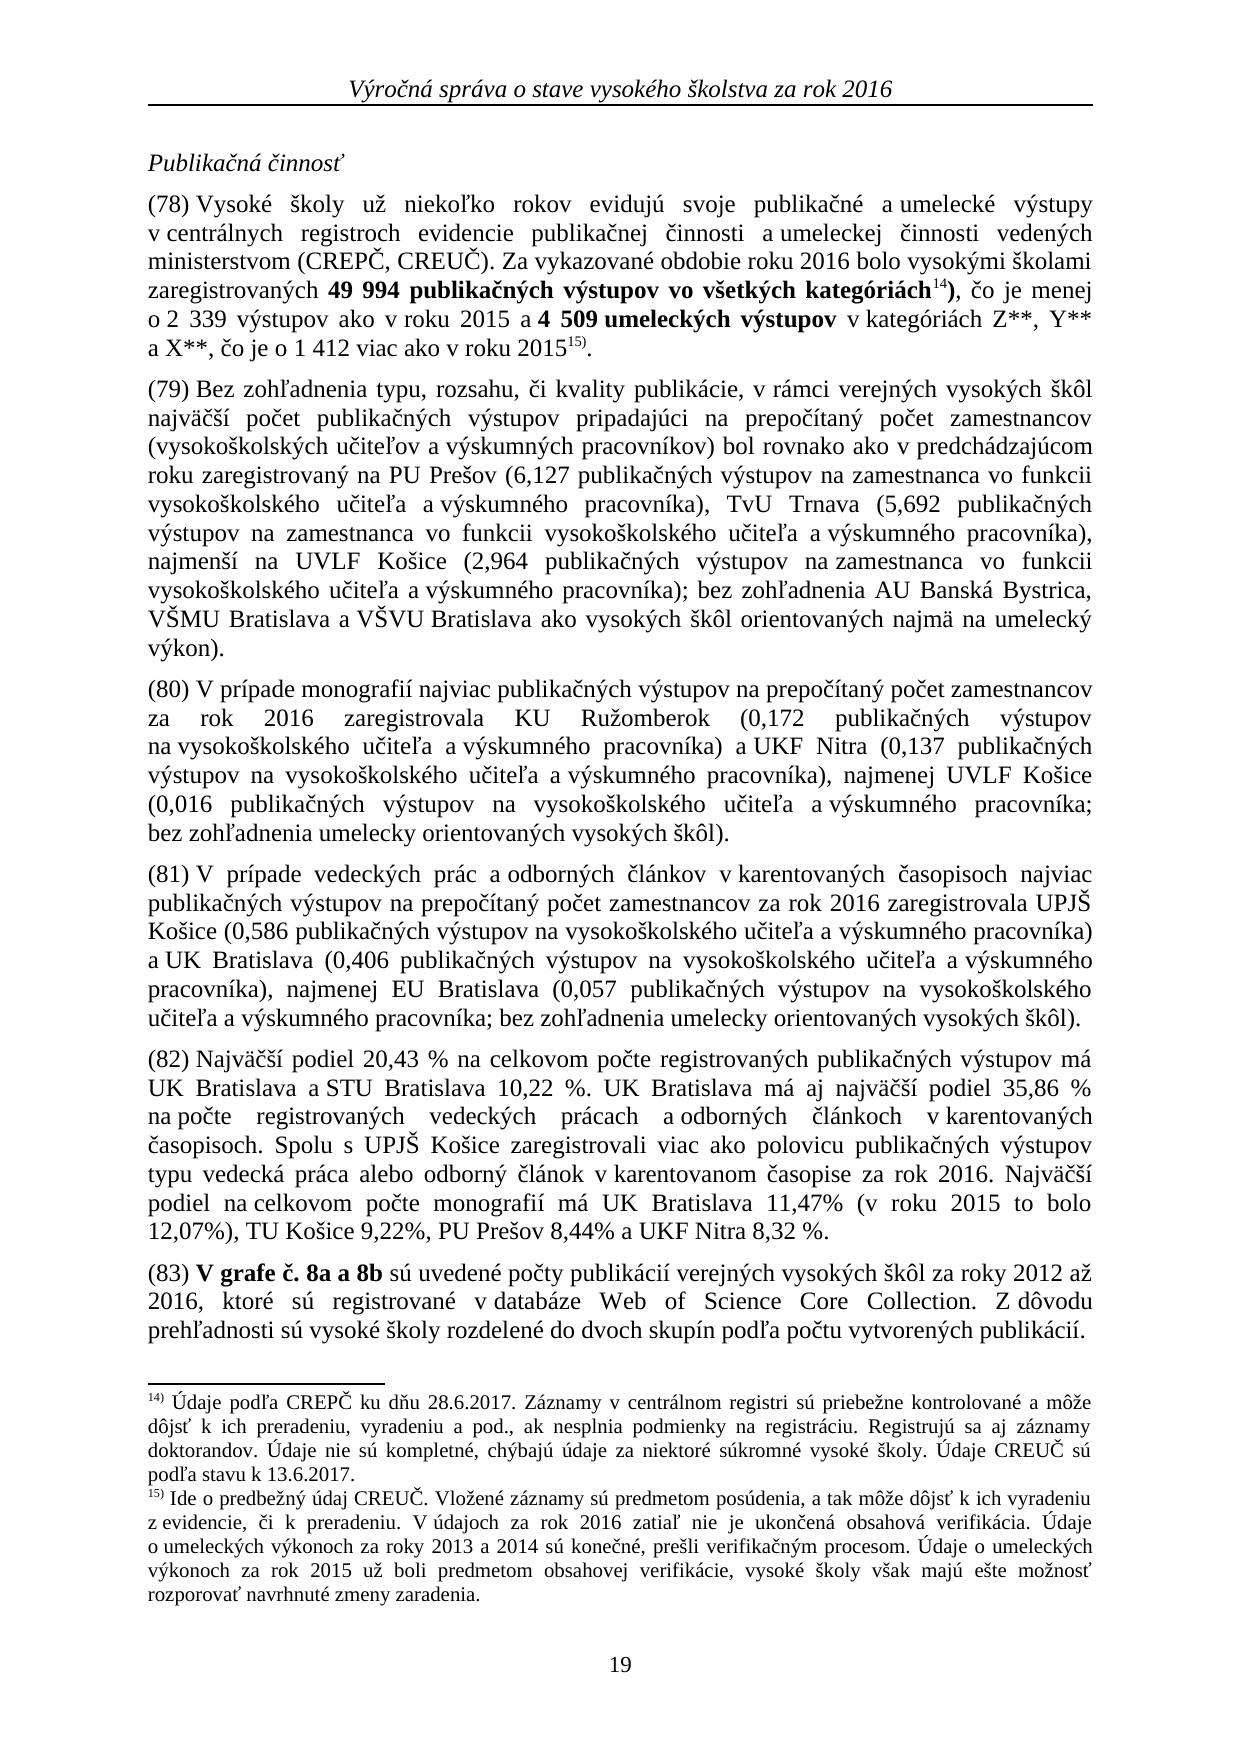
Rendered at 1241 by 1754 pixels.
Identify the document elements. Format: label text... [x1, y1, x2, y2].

subtitle Publikačná činnosť [148, 148, 1093, 176]
text Najväčší podiel 20,43 % na celkovom počte registrovaných publikačných výstupov má UK Bratislava a STU Bratislava 10,22 %. UK Bratislava má aj najväčší podiel 35,86 % na počte registrovaných vedeckých prácach a odborných článkoch v karentovaných časopisoch. Spolu s UPJŠ Košice zaregistrovali viac ako polovicu publikačných výstupov typu vedecká práca alebo odborný článok v karentovanom časopise za rok 2016. Najväčší podiel na celkovom počte monografií má UK Bratislava 11,47% (v roku 2015 to bolo 12,07%), TU Košice 9,22%, PU Prešov 8,44% a UKF Nitra 8,32 %. [148, 1044, 1093, 1245]
text V prípade monografií najviac publikačných výstupov na prepočítaný počet zamestnancov za rok 2016 zaregistrovala KU Ružomberok (0,172 publikačných výstupov na vysokoškolského učiteľa a výskumného pracovníka) a UKF Nitra (0,137 publikačných výstupov na vysokoškolského učiteľa a výskumného pracovníka), najmenej UVLF Košice (0,016 publikačných výstupov na vysokoškolského učiteľa a výskumného pracovníka; bez zohľadnenia umelecky orientovaných vysokých škôl). [148, 674, 1093, 846]
text Bez zohľadnenia typu, rozsahu, či kvality publikácie, v rámci verejných vysokých škôl najväčší počet publikačných výstupov pripadajúci na prepočítaný počet zamestnancov (vysokoškolských učiteľov a výskumných pracovníkov) bol rovnako ako v predchádzajúcom roku zaregistrovaný na PU Prešov (6,127 publikačných výstupov na zamestnanca vo funkcii vysokoškolského učiteľa a výskumného pracovníka), TvU Trnava (5,692 publikačných výstupov na zamestnanca vo funkcii vysokoškolského učiteľa a výskumného pracovníka), najmenší na UVLF Košice (2,964 publikačných výstupov na zamestnanca vo funkcii vysokoškolského učiteľa a výskumného pracovníka); bez zohľadnenia AU Banská Bystrica, VŠMU Bratislava a VŠVU Bratislava ako vysokých škôl orientovaných najmä na umelecký výkon). [148, 374, 1093, 661]
text Vysoké školy už niekoľko rokov evidujú svoje publikačné a umelecké výstupy v centrálnych registroch evidencie publikačnej činnosti a umeleckej činnosti vedených ministerstvom (CREPČ, CREUČ). Za vykazované obdobie roku 2016 bolo vysokými školami zaregistrovaných 49 994 publikačných výstupov vo všetkých kategóriách), čo je menej o 2 339 výstupov ako v roku 2015 a 4 509 umeleckých výstupov v kategóriách Z**, Y** a X**, čo je o 1 412 viac ako v roku 2015). [148, 189, 1093, 361]
text V grafe č. 8a a 8b sú uvedené počty publikácií verejných vysokých škôl za roky 2012 až 2016, ktoré sú registrované v databáze Web of Science Core Collection. Z dôvodu prehľadnosti sú vysoké školy rozdelené do dvoch skupín podľa počtu vytvorených publikácií. [148, 1258, 1093, 1344]
text V prípade vedeckých prác a odborných článkov v karentovaných časopisoch najviac publikačných výstupov na prepočítaný počet zamestnancov za rok 2016 zaregistrovala UPJŠ Košice (0,586 publikačných výstupov na vysokoškolského učiteľa a výskumného pracovníka) a UK Bratislava (0,406 publikačných výstupov na vysokoškolského učiteľa a výskumného pracovníka), najmenej EU Bratislava (0,057 publikačných výstupov na vysokoškolského učiteľa a výskumného pracovníka; bez zohľadnenia umelecky orientovaných vysokých škôl). [148, 859, 1093, 1031]
